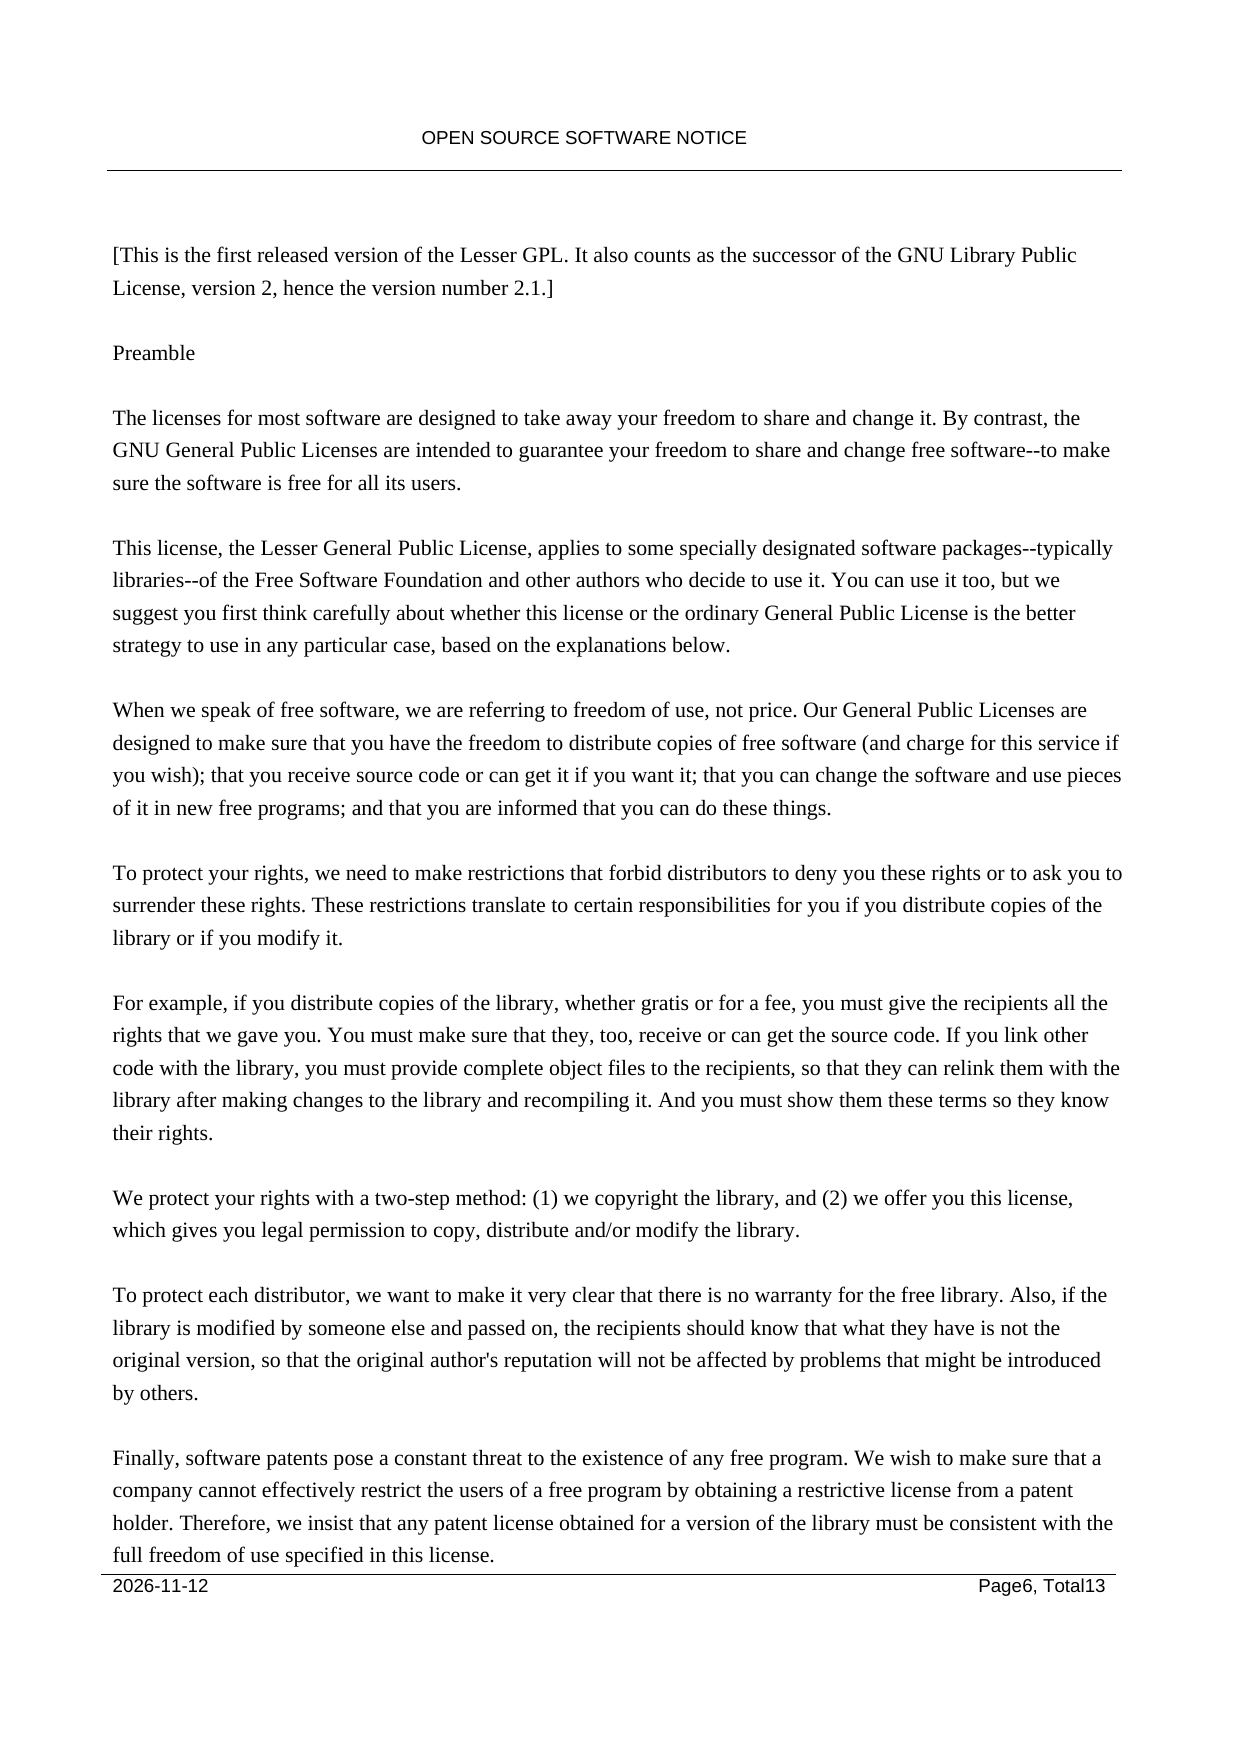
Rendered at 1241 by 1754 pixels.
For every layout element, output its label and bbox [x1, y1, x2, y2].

text [112, 206, 1128, 1571]
